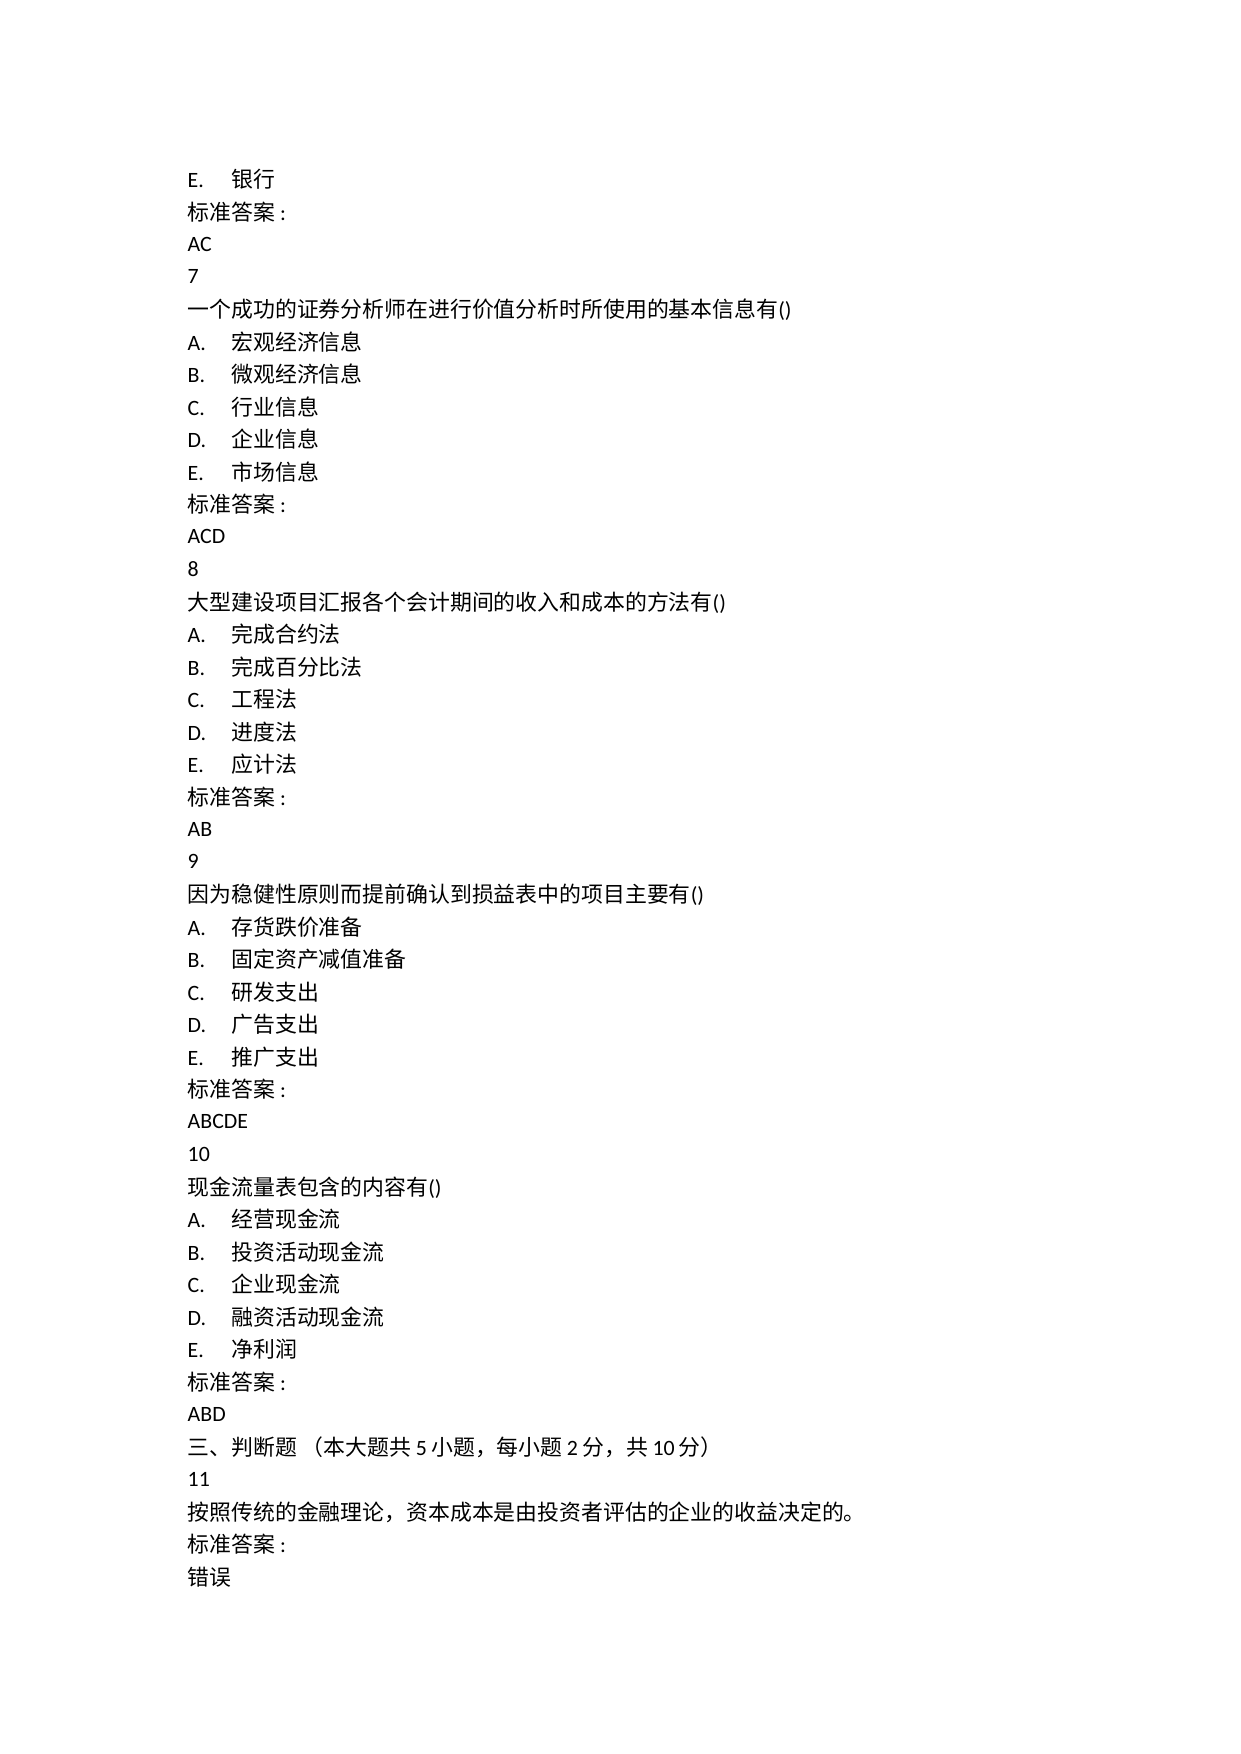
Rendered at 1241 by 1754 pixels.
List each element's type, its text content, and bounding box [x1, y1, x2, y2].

text A. 经营现金流 [187, 1202, 1053, 1234]
text B. 完成百分比法 [187, 649, 1053, 682]
text 9 [187, 844, 1053, 877]
text B. 固定资产减值准备 [187, 942, 1053, 974]
text D. 广告支出 [187, 1007, 1053, 1039]
text 标准答案 : [187, 1527, 1053, 1559]
text D. 融资活动现金流 [187, 1299, 1053, 1332]
text B. 微观经济信息 [187, 357, 1053, 389]
text 三、判断题 （本大题共5小题，每小题2分，共10分） [187, 1429, 1053, 1462]
text 一个成功的证券分析师在进行价值分析时所使用的基本信息有() [187, 292, 1053, 324]
text A. 完成合约法 [187, 617, 1053, 649]
text 按照传统的金融理论，资本成本是由投资者评估的企业的收益决定的。 [187, 1494, 1053, 1527]
text 因为稳健性原则而提前确认到损益表中的项目主要有() [187, 877, 1053, 909]
text AB [187, 812, 1053, 844]
text A. 存货跌价准备 [187, 909, 1053, 942]
text 大型建设项目汇报各个会计期间的收入和成本的方法有() [187, 584, 1053, 617]
text B. 投资活动现金流 [187, 1234, 1053, 1267]
text E. 应计法 [187, 747, 1053, 779]
text E. 推广支出 [187, 1039, 1053, 1072]
text D. 进度法 [187, 714, 1053, 747]
text 标准答案 : [187, 194, 1053, 227]
text 标准答案 : [187, 1072, 1053, 1104]
text ABCDE [187, 1104, 1053, 1137]
text 11 [187, 1462, 1053, 1494]
text C. 企业现金流 [187, 1267, 1053, 1299]
text C. 行业信息 [187, 389, 1053, 422]
text 10 [187, 1137, 1053, 1169]
text ABD [187, 1397, 1053, 1429]
text C. 研发支出 [187, 974, 1053, 1007]
text E. 净利润 [187, 1332, 1053, 1364]
text 错误 [187, 1559, 1053, 1592]
text ACD [187, 519, 1053, 552]
text E. 银行 [187, 162, 1053, 194]
text 现金流量表包含的内容有() [187, 1169, 1053, 1202]
text 标准答案 : [187, 1364, 1053, 1397]
text 标准答案 : [187, 487, 1053, 519]
text E. 市场信息 [187, 454, 1053, 487]
text 7 [187, 259, 1053, 292]
text 8 [187, 552, 1053, 584]
text AC [187, 227, 1053, 259]
text 标准答案 : [187, 779, 1053, 812]
text D. 企业信息 [187, 422, 1053, 454]
text A. 宏观经济信息 [187, 324, 1053, 357]
text C. 工程法 [187, 682, 1053, 714]
